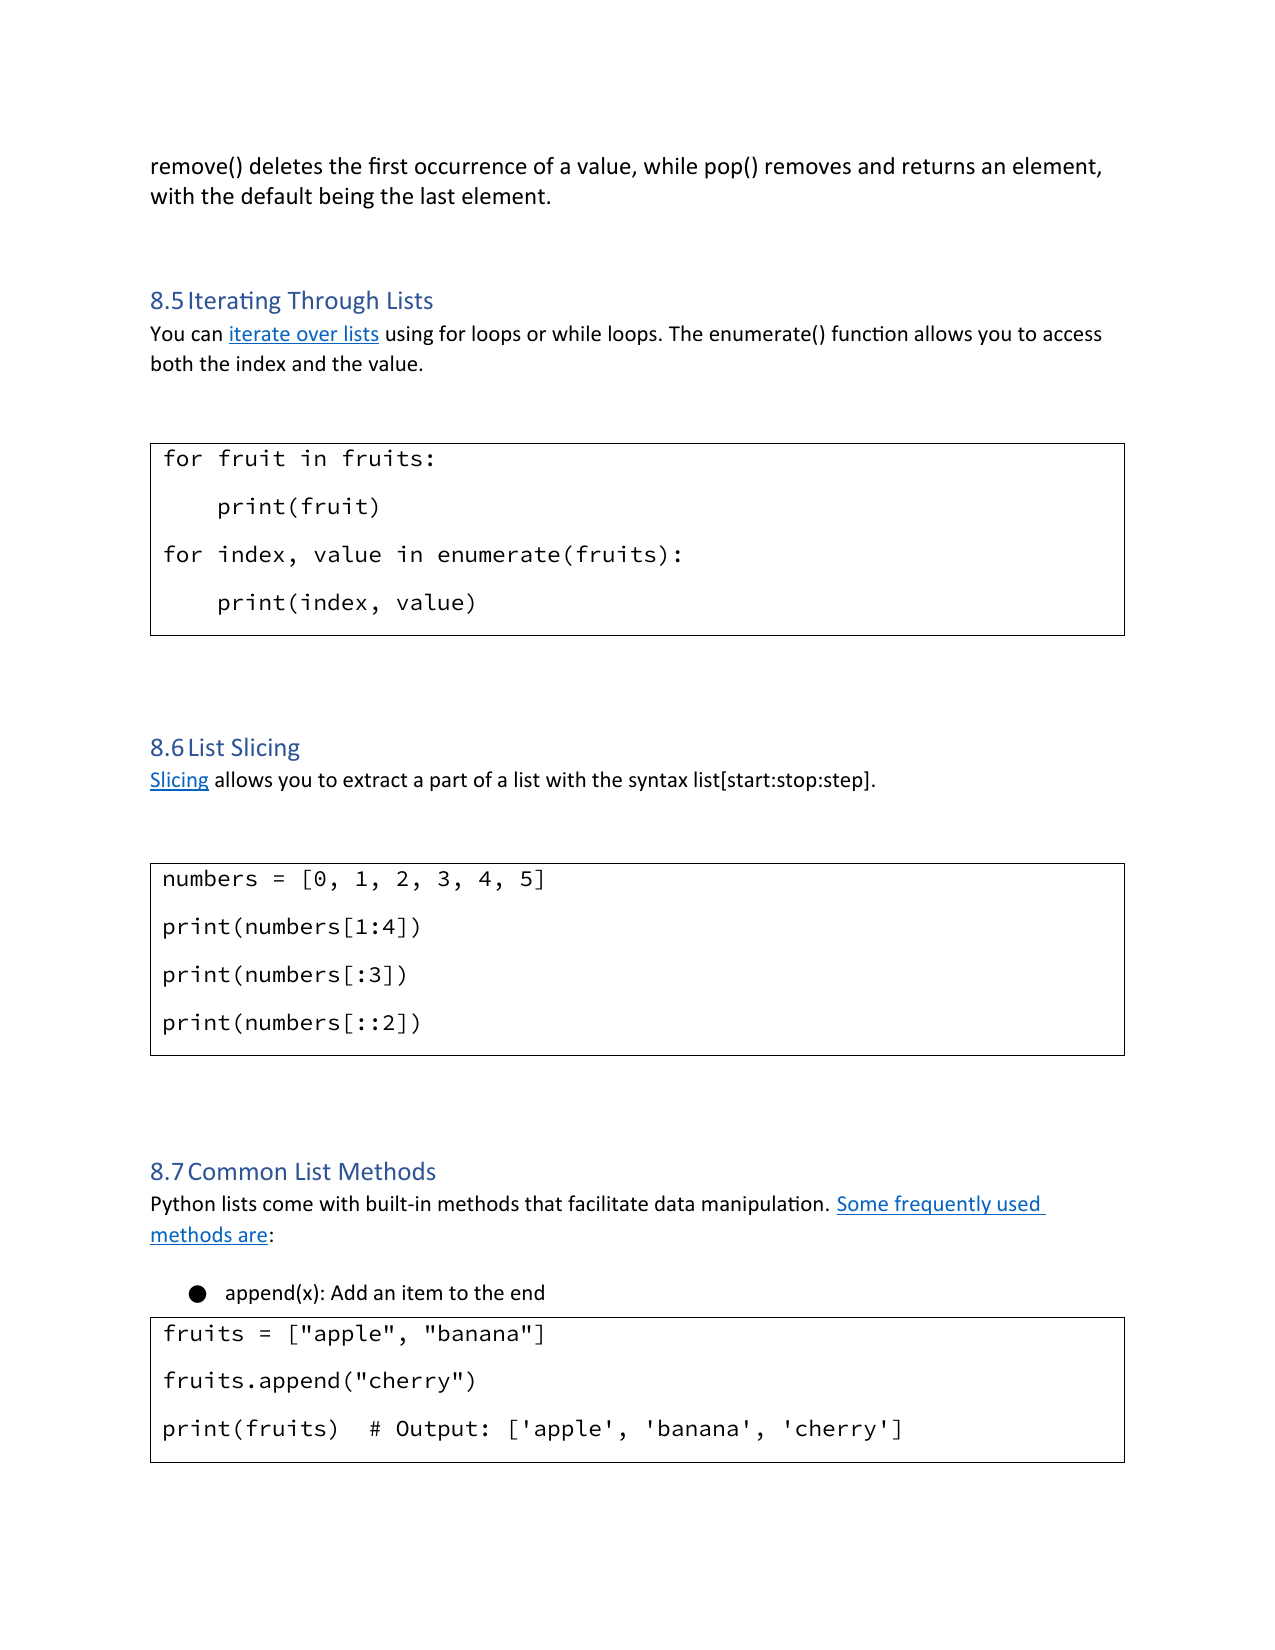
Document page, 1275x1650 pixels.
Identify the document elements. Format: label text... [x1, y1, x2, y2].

table_header fruits = ["apple", "banana"] fruits.append("cherry") print(fruits) # Output: ['apple', 'banana', 'cherry'] [151, 1318, 1124, 1462]
text Python lists come with built-in methods that facilitate data manipulation. Some frequently used methods are: [150, 1189, 1125, 1248]
list Common List Methods [150, 1154, 1125, 1187]
list Iterating Through Lists [150, 283, 1125, 316]
text remove() deletes the first occurrence of a value, while pop() removes and returns an element, with the default being the last element. [150, 150, 1125, 211]
table_header numbers = [0, 1, 2, 3, 4, 5] print(numbers[1:4]) print(numbers[:3]) print(numbers[::2]) [151, 864, 1124, 1055]
table_header for fruit in fruits: print(fruit) for index, value in enumerate(fruits): print(index, value) [151, 444, 1124, 635]
list append(x): Add an item to the end [187, 1267, 1125, 1313]
text Slicing allows you to extract a part of a list with the syntax list[start:stop:step]. [150, 765, 1125, 793]
list List Slicing [150, 730, 1125, 763]
text You can iterate over lists using for loops or while loops. The enumerate() function allows you to access both the index and the value. [150, 319, 1125, 377]
